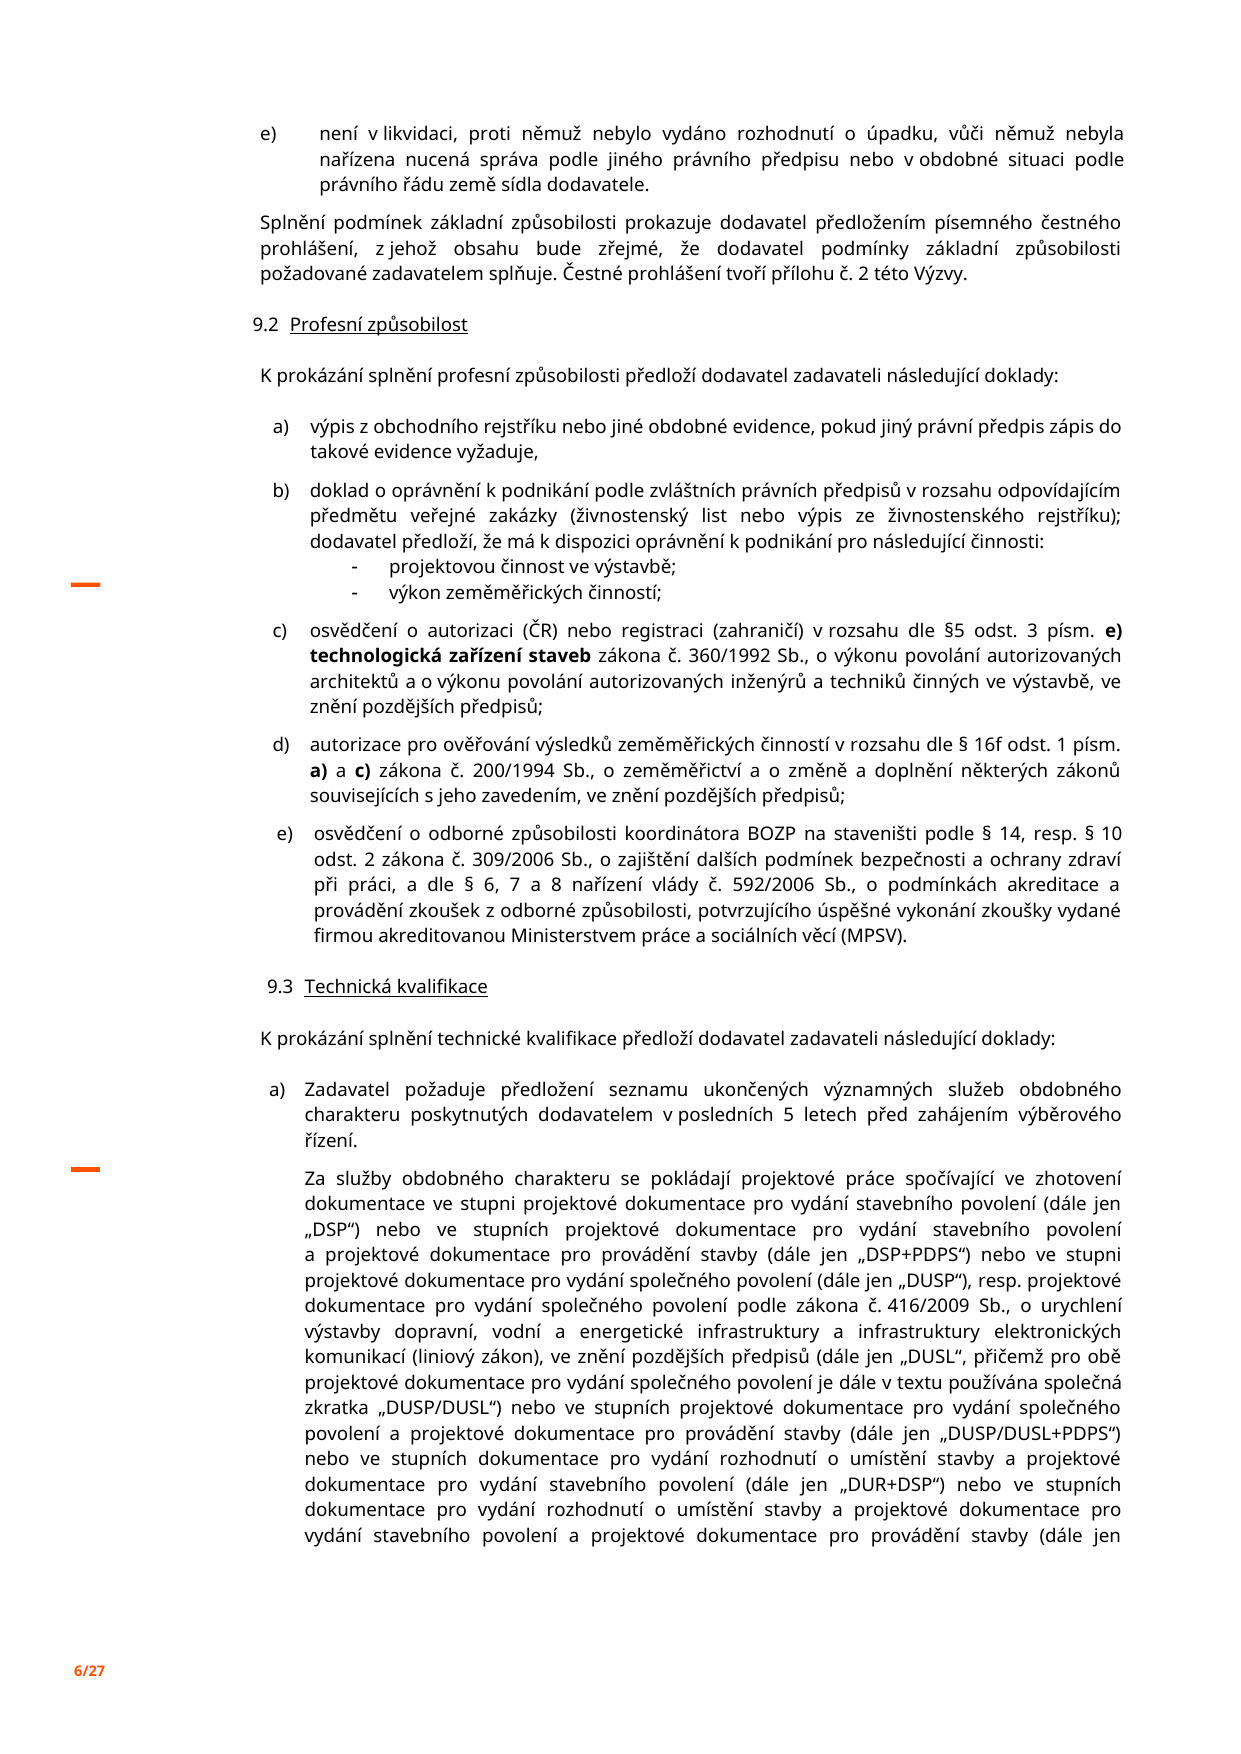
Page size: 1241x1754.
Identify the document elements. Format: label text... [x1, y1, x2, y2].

list autorizace pro ověřování výsledků zeměměřických činností v rozsahu dle § 16f odst. 1 písm. a) a c) zákona č. 200/1994 Sb., o zeměměřictví a o změně a doplnění některých zákonů souvisejících s jeho zavedením, ve znění pozdějších předpisů; [272, 732, 1122, 808]
list osvědčení o autorizaci (ČR) nebo registraci (zahraničí) v rozsahu dle §5 odst. 3 písm. e) technologická zařízení staveb zákona č. 360/1992 Sb., o výkonu povolání autorizovaných architektů a o výkonu povolání autorizovaných inženýrů a techniků činných ve výstavbě, ve znění pozdějších předpisů; [272, 617, 1122, 719]
list Technická kvalifikace [267, 974, 1122, 999]
list výpis z obchodního rejstříku nebo jiné obdobné evidence, pokud jiný právní předpis zápis do takové evidence vyžaduje, [273, 413, 1122, 464]
text e) není v likvidaci, proti němuž nebylo vydáno rozhodnutí o úpadku, vůči němuž nebyla nařízena nucená správa podle jiného právního předpisu nebo v obdobné situaci podle právního řádu země sídla dodavatele. [260, 121, 1124, 197]
list osvědčení o odborné způsobilosti koordinátora BOZP na staveništi podle § 14, resp. § 10 odst. 2 zákona č. 309/2006 Sb., o zajištění dalších podmínek bezpečnosti a ochrany zdraví při práci, a dle § 6, 7 a 8 nařízení vlády č. 592/2006 Sb., o podmínkách akreditace a provádění zkoušek z odborné způsobilosti, potvrzujícího úspěšné vykonání zkoušky vydané firmou akreditovanou Ministerstvem práce a sociálních věcí (MPSV). [276, 821, 1122, 948]
list projektovou činnost ve výstavbě; [351, 553, 1122, 579]
list doklad o oprávnění k podnikání podle zvláštních právních předpisů v rozsahu odpovídajícím předmětu veřejné zakázky (živnostenský list nebo výpis ze živnostenského rejstříku); dodavatel předloží, že má k dispozici oprávnění k podnikání pro následující činnosti: [272, 477, 1122, 553]
text K prokázání splnění technické kvalifikace předloží dodavatel zadavateli následující doklady: [260, 1025, 1122, 1050]
list výkon zeměměřických činností; [351, 579, 1122, 604]
list Zadavatel požaduje předložení seznamu ukončených významných služeb obdobného charakteru poskytnutých dodavatelem v posledních 5 letech před zahájením výběrového řízení. [269, 1076, 1122, 1152]
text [304, 1165, 1122, 1548]
list Profesní způsobilost [252, 311, 1122, 337]
text Splnění podmínek základní způsobilosti prokazuje dodavatel předložením písemného čestného prohlášení, z jehož obsahu bude zřejmé, že dodavatel podmínky základní způsobilosti požadované zadavatelem splňuje. Čestné prohlášení tvoří přílohu č. 2 této Výzvy. [260, 210, 1122, 286]
text K prokázání splnění profesní způsobilosti předloží dodavatel zadavateli následující doklady: [260, 362, 1122, 388]
